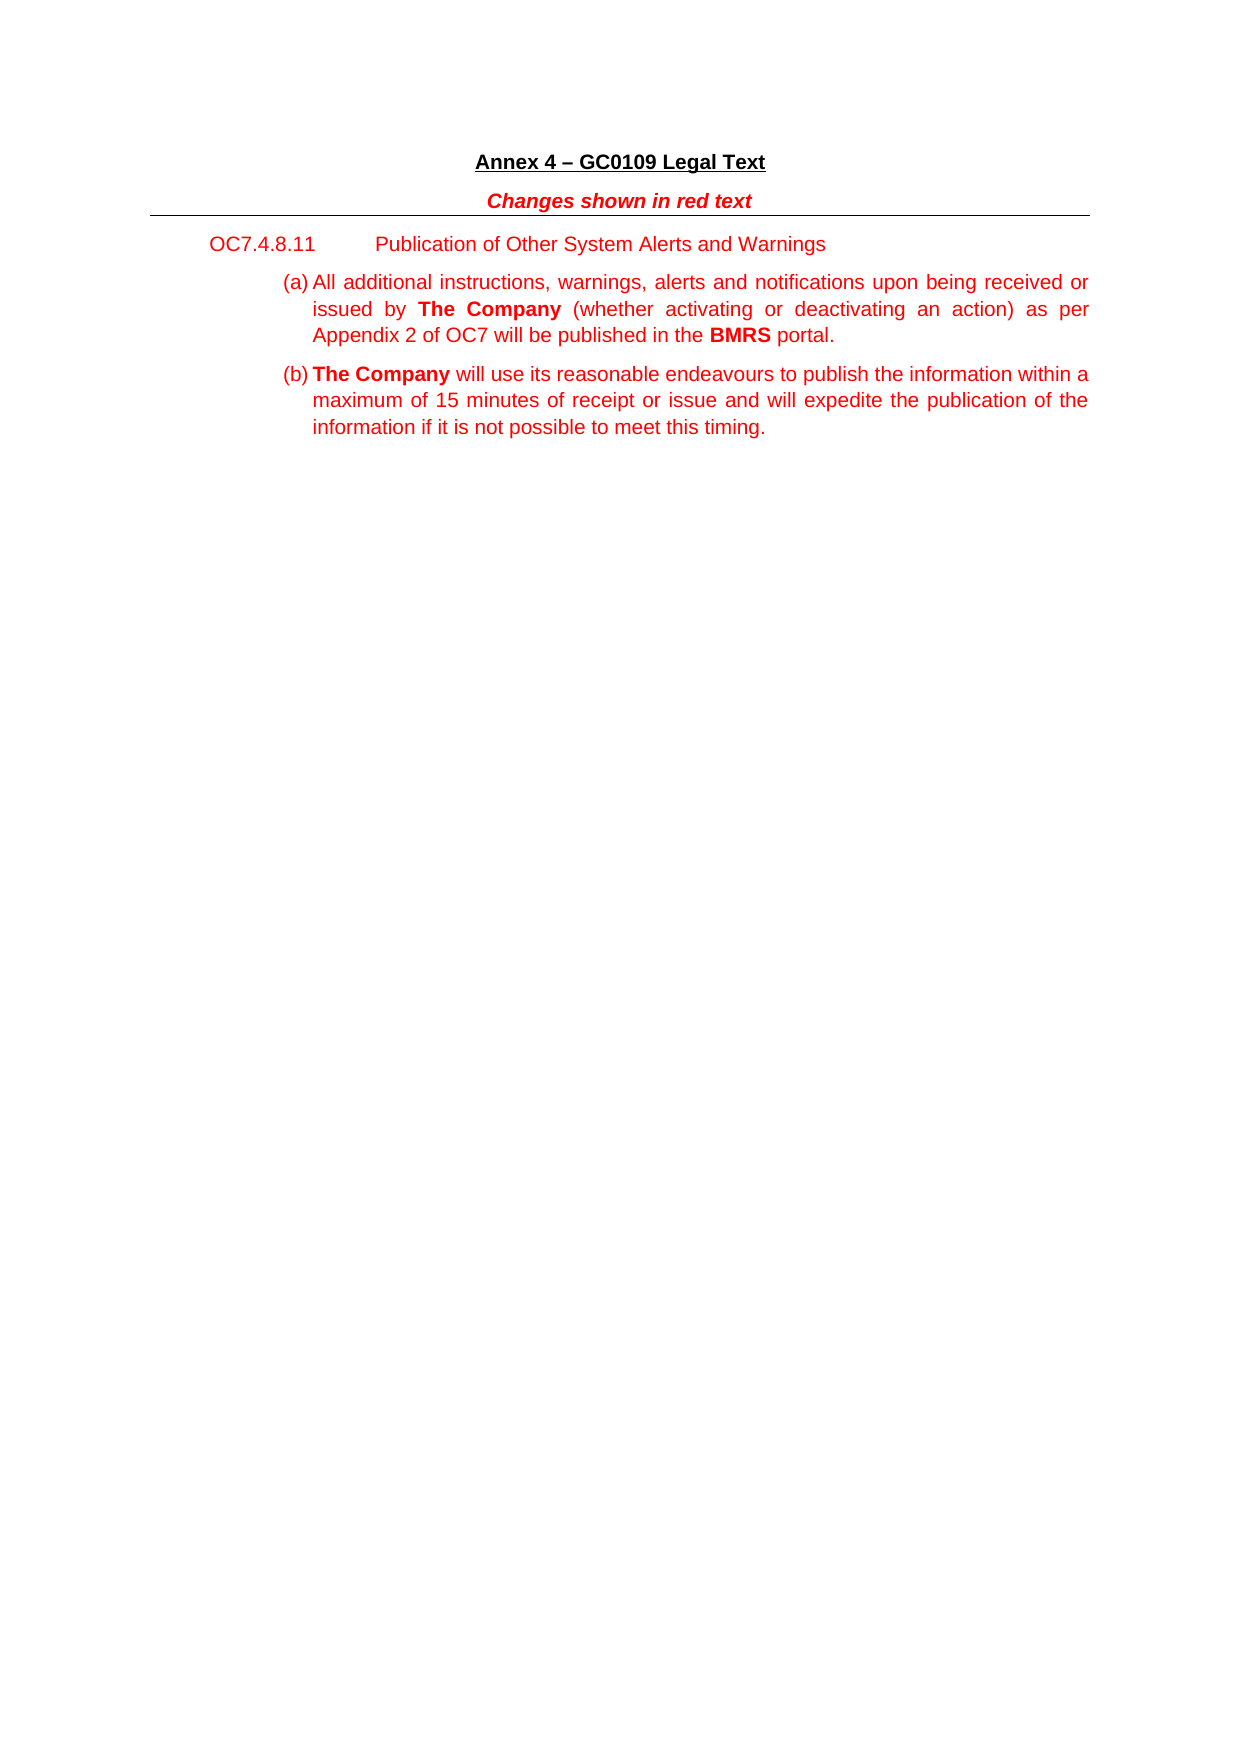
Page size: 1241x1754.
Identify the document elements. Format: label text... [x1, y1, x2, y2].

text Changes shown in red text [150, 189, 1090, 215]
text Annex 4 – GC0109 Legal Text [150, 150, 1090, 174]
list All additional instructions, warnings, alerts and notifications upon being received or issued by The Company (whether activating or deactivating an action) as per Appendix 2 of OC7 will be published in the BMRS portal. [283, 270, 1090, 347]
list The Company will use its reasonable endeavours to publish the information within a maximum of 15 minutes of receipt or issue and will expedite the publication of the information if it is not possible to meet this timing. [283, 362, 1090, 438]
text OC7.4.8.11 Publication of Other System Alerts and Warnings [209, 231, 1090, 255]
